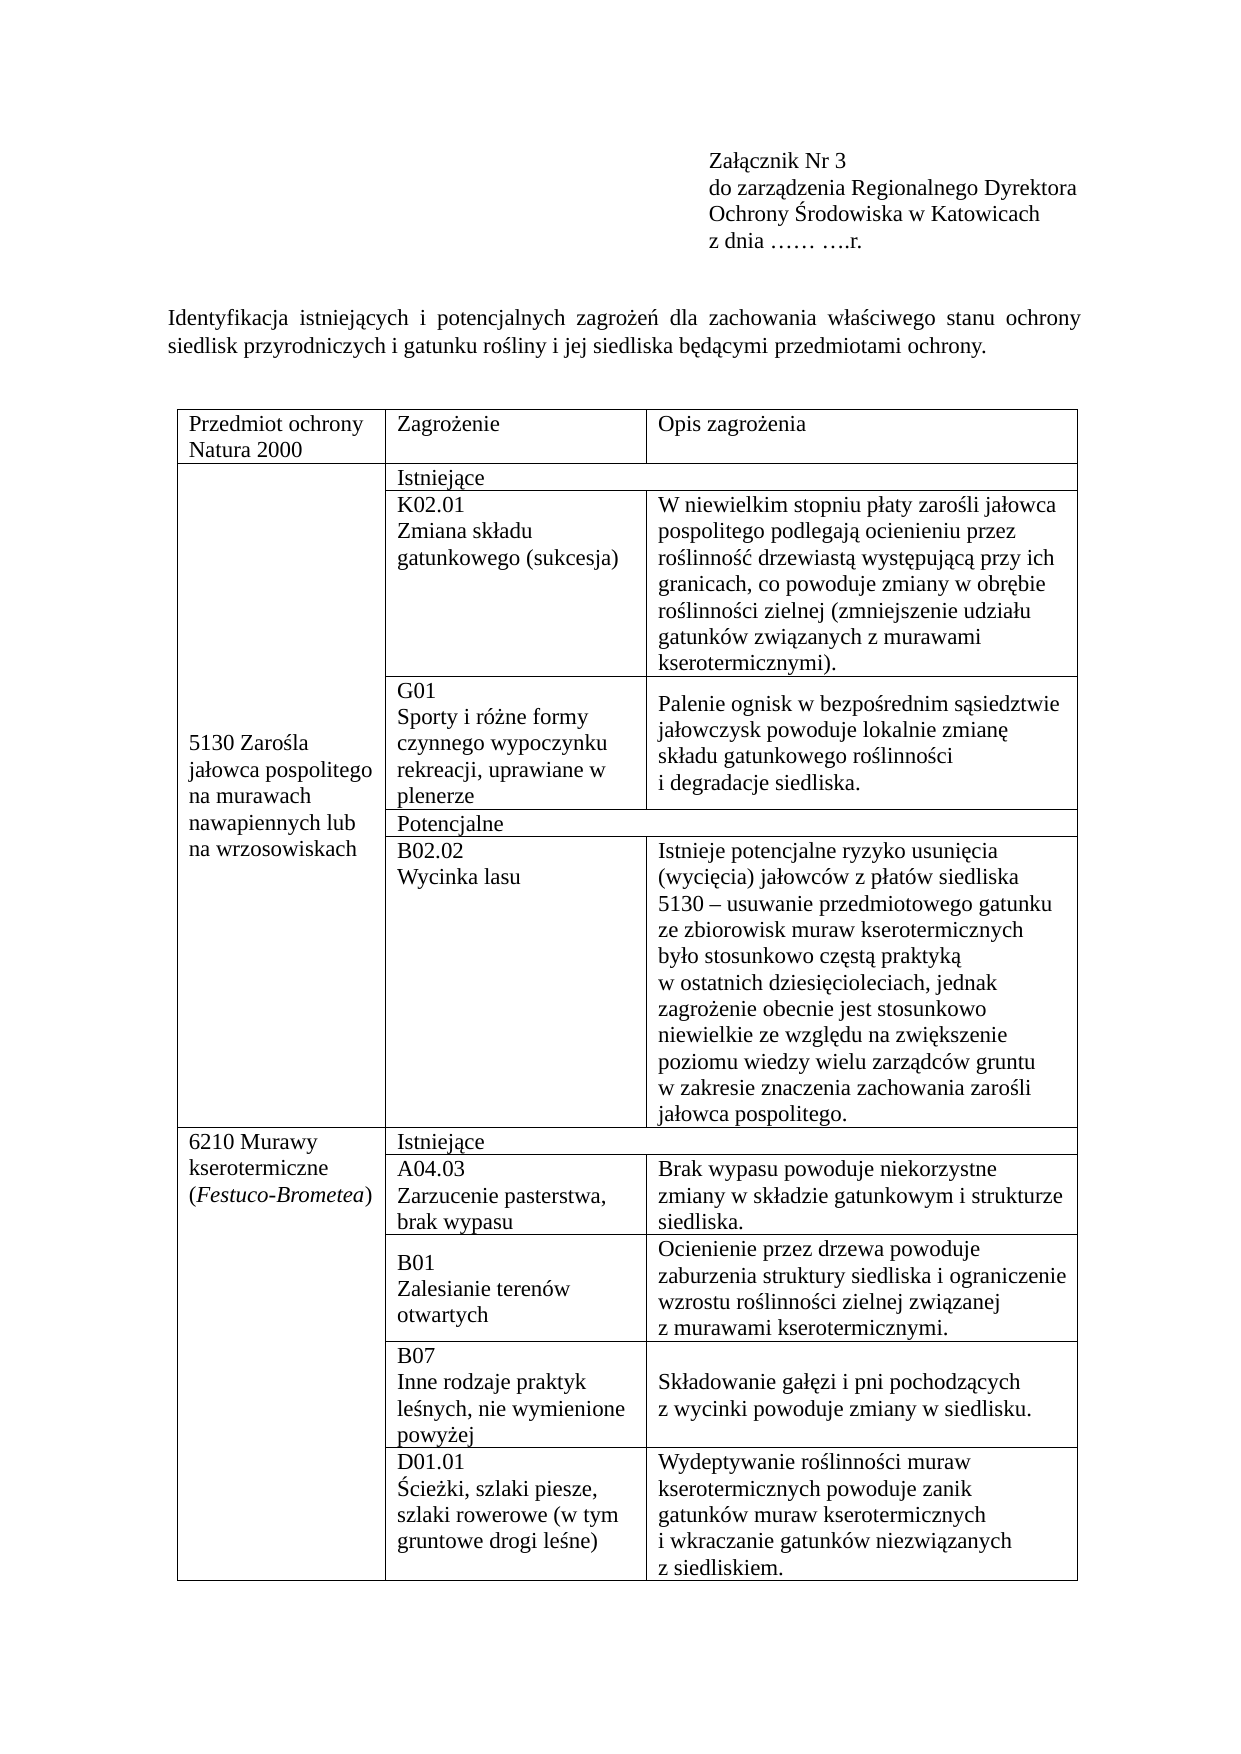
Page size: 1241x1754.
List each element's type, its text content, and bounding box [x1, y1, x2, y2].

text Załącznik Nr 3 [709, 148, 1093, 174]
table_cell 6210 Murawy kserotermiczne (Festuco-Brometea) [178, 1128, 385, 1580]
table_cell B01 Zalesianie terenów otwartych [386, 1235, 646, 1341]
table_cell Palenie ognisk w bezpośrednim sąsiedztwie jałowczysk powoduje lokalnie zmianę składu gatunkowego roślinności i degradacje siedliska. [647, 677, 1077, 808]
table_cell W niewielkim stopniu płaty zarośli jałowca pospolitego podlegają ocienieniu przez roślinność drzewiastą występującą przy ich granicach, co powoduje zmiany w obrębie roślinności zielnej (zmniejszenie udziału gatunków związanych z murawami kserotermicznymi). [647, 491, 1077, 676]
table_cell Istniejące [386, 1128, 1077, 1154]
table_cell G01 Sporty i różne formy czynnego wypoczynku rekreacji, uprawiane w plenerze [386, 677, 646, 808]
table_cell Wydeptywanie roślinności muraw kserotermicznych powoduje zanik gatunków muraw kserotermicznych i wkraczanie gatunków niezwiązanych z siedliskiem. [647, 1448, 1077, 1580]
table_cell Składowanie gałęzi i pni pochodzących z wycinki powoduje zmiany w siedlisku. [647, 1342, 1077, 1447]
table_cell A04.03 Zarzucenie pasterstwa, brak wypasu [386, 1155, 646, 1234]
text z dnia …… ….r. [709, 227, 1093, 253]
table_cell Istnieje potencjalne ryzyko usunięcia (wycięcia) jałowców z płatów siedliska 5130 – usuwanie przedmiotowego gatunku ze zbiorowisk muraw kserotermicznych było stosunkowo częstą praktyką w ostatnich dziesięcioleciach, jednak zagrożenie obecnie jest stosunkowo niewielkie ze względu na zwiększenie poziomu wiedzy wielu zarządców gruntu w zakresie znaczenia zachowania zarośli jałowca pospolitego. [647, 837, 1077, 1127]
table_cell Potencjalne [386, 810, 1077, 836]
table_cell K02.01 Zmiana składu gatunkowego (sukcesja) [386, 491, 646, 676]
table_cell B02.02 Wycinka lasu [386, 837, 646, 1127]
table_header Zagrożenie [386, 410, 646, 463]
text Identyfikacja istniejących i potencjalnych zagrożeń dla zachowania właściwego stanu ochrony siedlisk przyrodniczych i gatunku rośliny i jej siedliska będącymi przedmiotami ochrony. [168, 303, 1083, 359]
table_cell D01.01 Ścieżki, szlaki piesze, szlaki rowerowe (w tym gruntowe drogi leśne) [386, 1448, 646, 1580]
table_cell Brak wypasu powoduje niekorzystne zmiany w składzie gatunkowym i strukturze siedliska. [647, 1155, 1077, 1234]
text do zarządzenia Regionalnego Dyrektora Ochrony Środowiska w Katowicach [709, 174, 1093, 227]
table_cell 5130 Zarośla jałowca pospolitego na murawach nawapiennych lub na wrzosowiskach [178, 464, 385, 1127]
table_cell Ocienienie przez drzewa powoduje zaburzenia struktury siedliska i ograniczenie wzrostu roślinności zielnej związanej z murawami kserotermicznymi. [647, 1235, 1077, 1341]
table_cell Istniejące [386, 464, 1077, 490]
table_header Przedmiot ochrony Natura 2000 [178, 410, 385, 463]
table_cell B07 Inne rodzaje praktyk leśnych, nie wymienione powyżej [386, 1342, 646, 1447]
table_header Opis zagrożenia [647, 410, 1077, 463]
